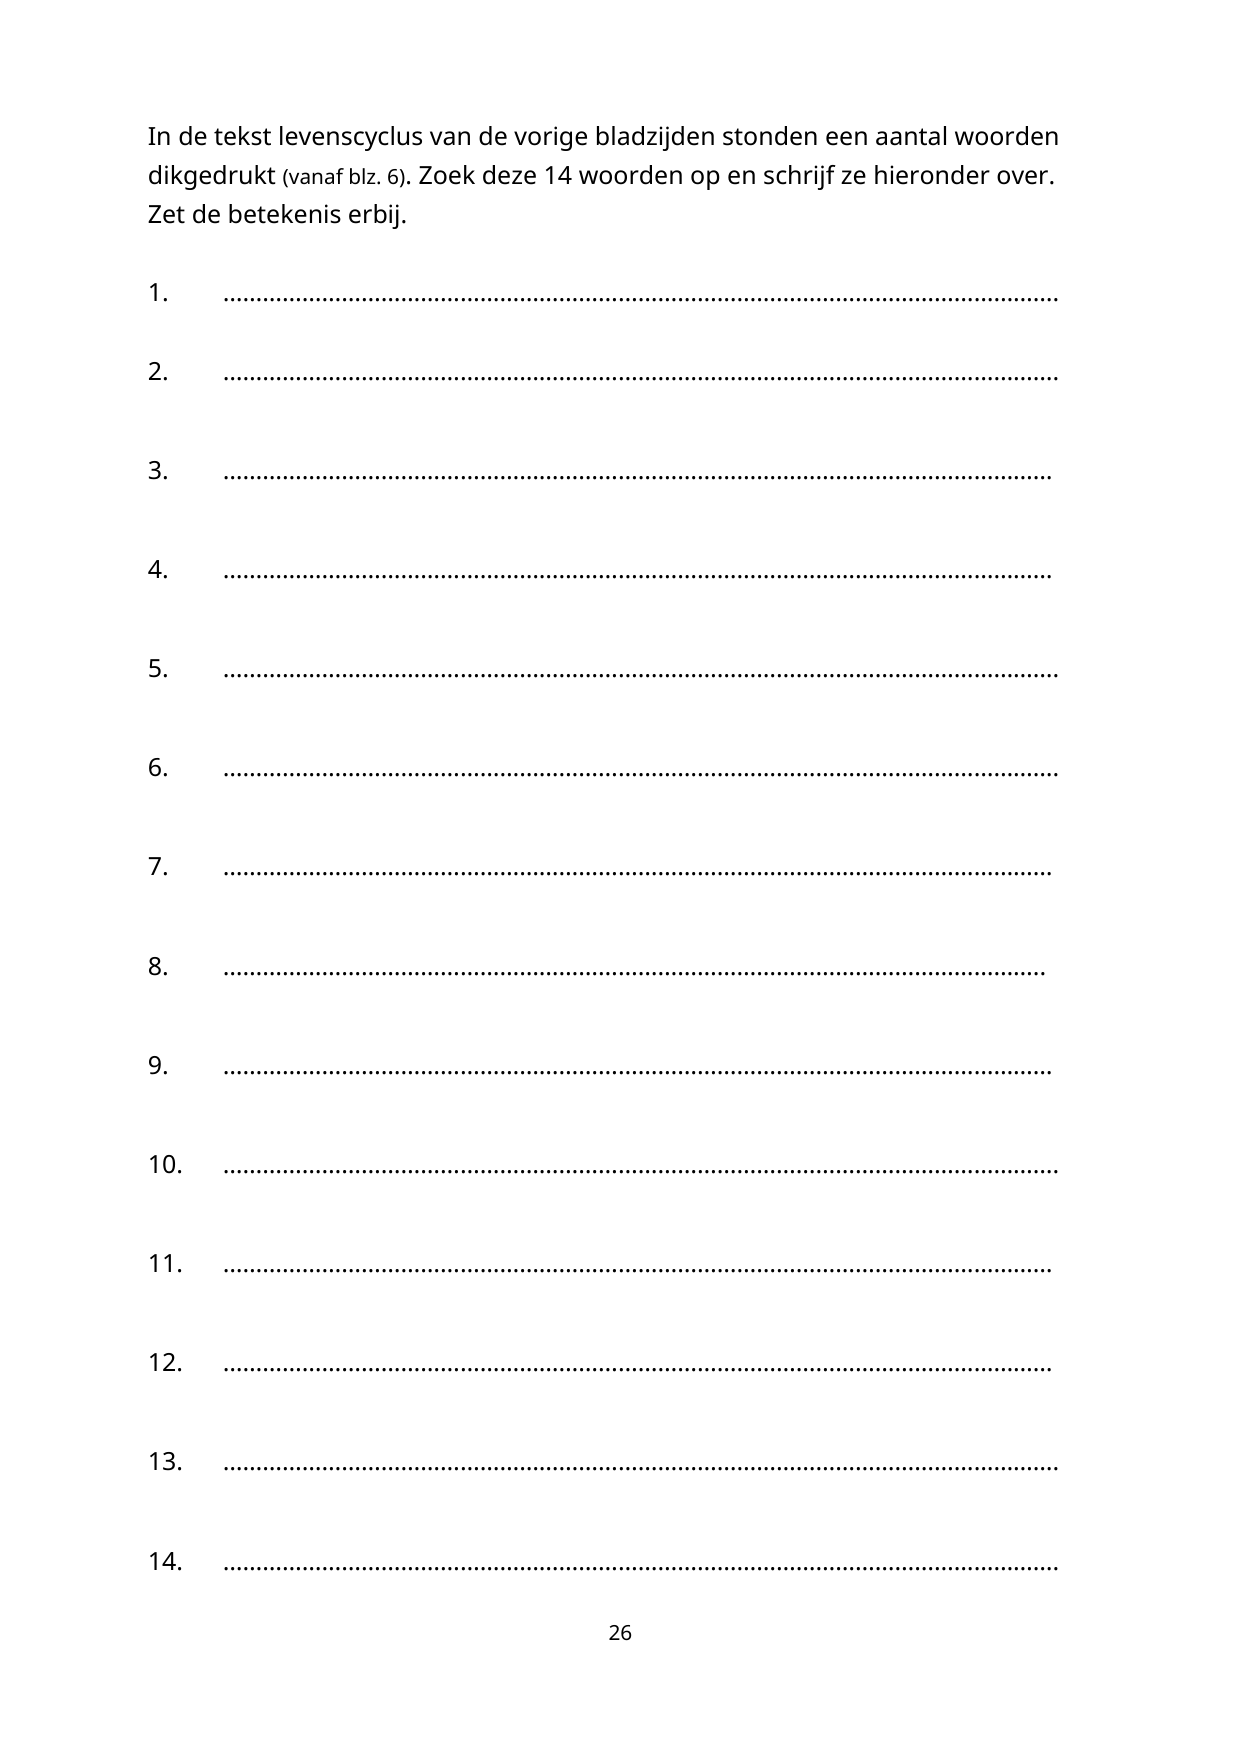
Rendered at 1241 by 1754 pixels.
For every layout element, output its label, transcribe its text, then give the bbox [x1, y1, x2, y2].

list ……………………………………………………………………………………………………………… [148, 551, 1092, 586]
list ………………………………………………………………………………………………………………. [148, 353, 1092, 387]
list ………………………………………………………………………………………………………………. [148, 1444, 1092, 1478]
list ………………………………………………………………………………………………………………. [148, 750, 1092, 784]
list ……………………………………………………………………………………………………………… [148, 849, 1092, 883]
list …………………………………………………………………………………………………………….. [148, 948, 1092, 982]
text In de tekst levenscyclus van de vorige bladzijden stonden een aantal woorden dikgedrukt (vanaf blz. 6). Zoek deze 14 woorden op en schrijf ze hieronder over. Zet de betekenis erbij. [148, 118, 1092, 231]
list ………………………………………………………………………………………………………………. [148, 651, 1092, 685]
list ……………………………………………………………………………………………………………… [148, 452, 1092, 486]
list ……………………………………………………………………………………………………………… [148, 1345, 1092, 1379]
list ………………………………………………………………………………………………………………. [148, 1146, 1092, 1181]
list ………………………………………………………………………………………………………………. [148, 1543, 1092, 1577]
list ……………………………………………………………………………………………………………… [148, 1047, 1092, 1081]
list ………………………………………………………………………………………………………………. [148, 275, 1092, 309]
list ……………………………………………………………………………………………………………… [148, 1246, 1092, 1280]
